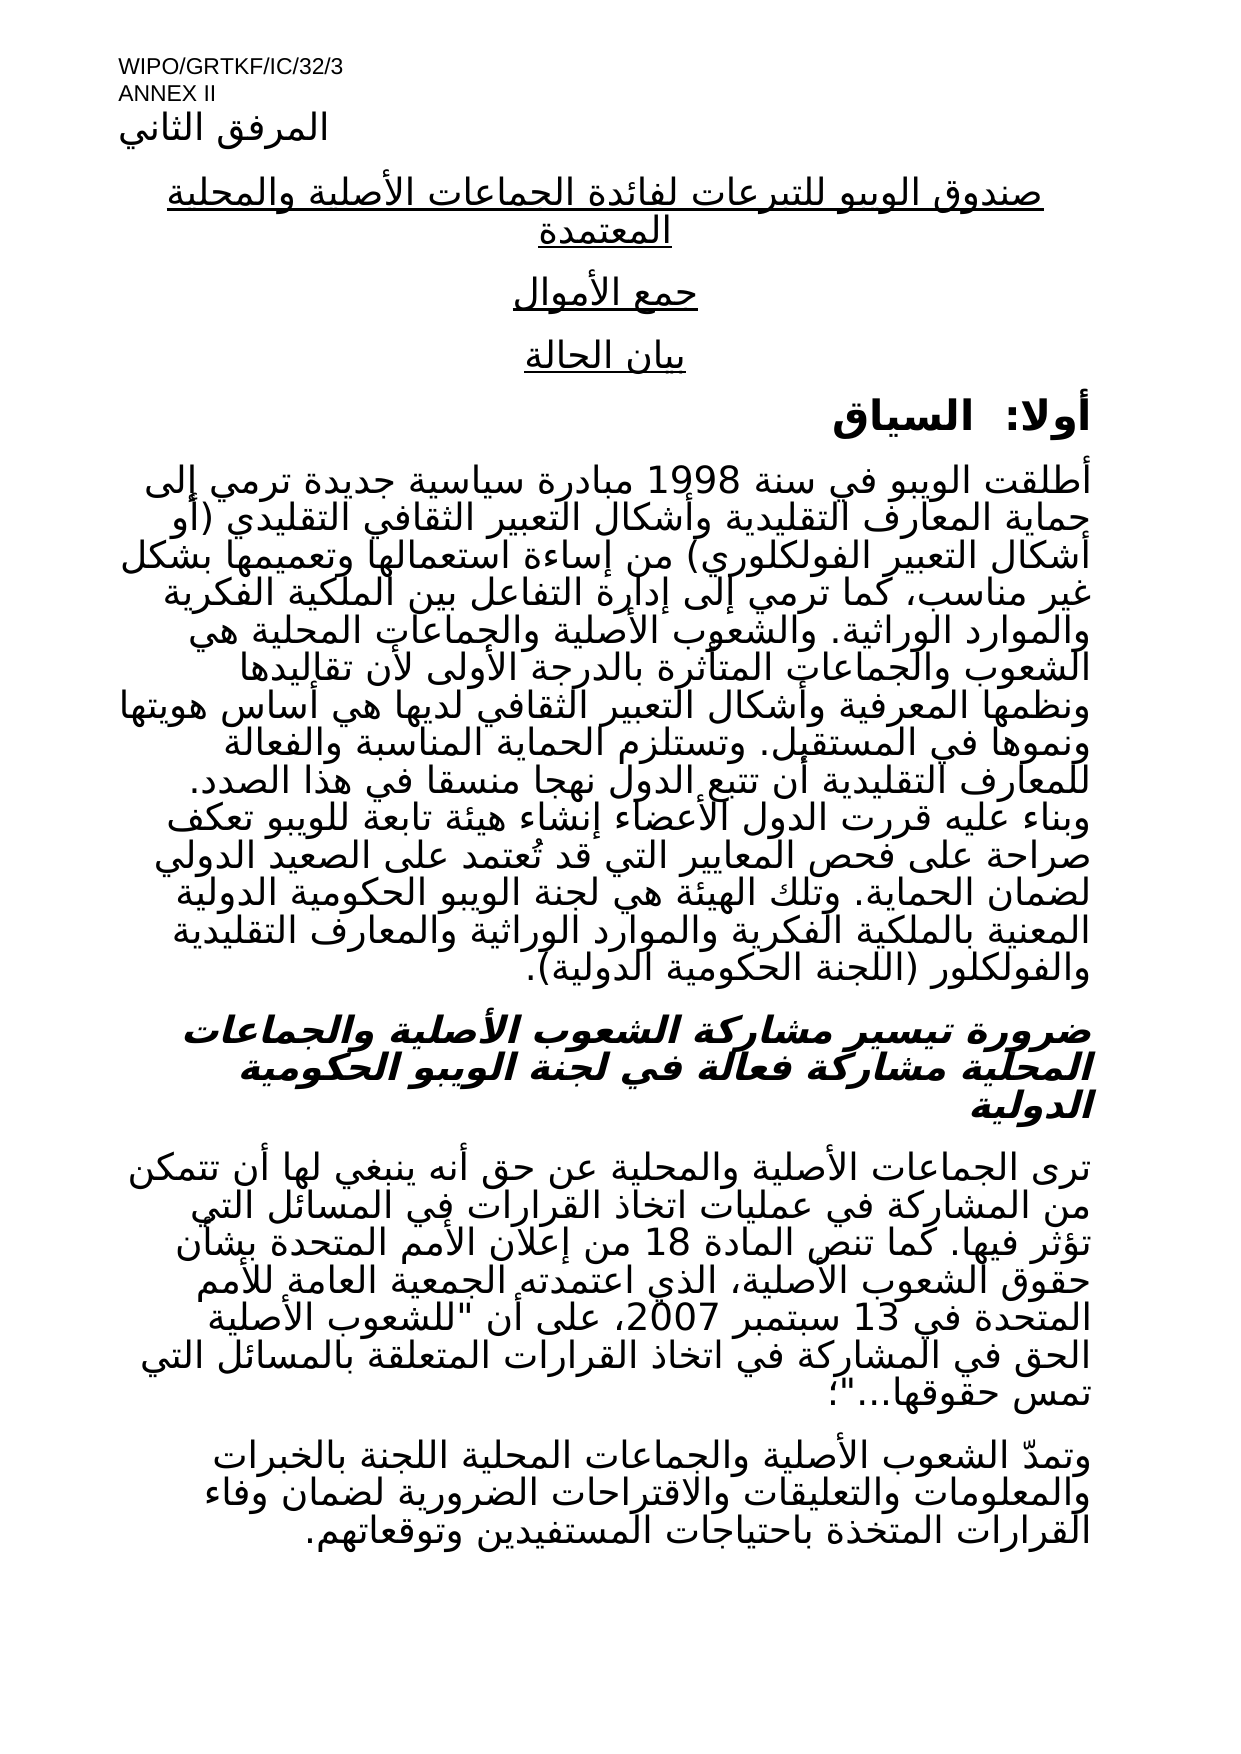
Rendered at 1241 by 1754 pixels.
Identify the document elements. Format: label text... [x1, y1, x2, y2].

text بيان الحالة [118, 338, 1092, 376]
text صندوق الويبو للتبرعات لفائدة الجماعات الأصلية والمحلية المعتمدة [118, 176, 1092, 251]
text جمع الأموال [532, 276, 1092, 313]
text أولا: السياق [118, 401, 1092, 438]
text ترى الجماعات الأصلية والمحلية عن حق أنه ينبغي لها أن تتمكن من المشاركة في عمليات اتخاذ القرارات في المسائل التي تؤثر فيها. كما تنص المادة 18 من إعلان الأمم المتحدة بشأن حقوق الشعوب الأصلية، الذي اعتمدته الجمعية العامة للأمم المتحدة في 13 سبتمبر 2007، على أن "للشعوب الأصلية الحق في المشاركة في اتخاذ القرارات المتعلقة بالمسائل التي تمس حقوقها..."؛ [118, 1151, 1092, 1413]
text ضرورة تيسير مشاركة الشعوب الأصلية والجماعات المحلية مشاركة فعالة في لجنة الويبو الحكومية الدولية [118, 1013, 1092, 1126]
text وتمدّ الشعوب الأصلية والجماعات المحلية اللجنة بالخبرات والمعلومات والتعليقات والاقتراحات الضرورية لضمان وفاء القرارات المتخذة باحتياجات المستفيدين وتوقعاتهم. [118, 1438, 1092, 1551]
text أطلقت الويبو في سنة 1998 مبادرة سياسية جديدة ترمي إلى حماية المعارف التقليدية وأشكال التعبير الثقافي التقليدي (أو أشكال التعبير الفولكلوري) من إساءة استعمالها وتعميمها بشكل غير مناسب، كما ترمي إلى إدارة التفاعل بين الملكية الفكرية والموارد الوراثية. والشعوب الأصلية والجماعات المحلية هي الشعوب والجماعات المتأثرة بالدرجة الأولى لأن تقاليدها ونظمها المعرفية وأشكال التعبير الثقافي لديها هي أساس هويتها ونموها في المستقبل. وتستلزم الحماية المناسبة والفعالة للمعارف التقليدية أن تتبع الدول نهجا منسقا في هذا الصدد. وبناء عليه قررت الدول الأعضاء إنشاء هيئة تابعة للويبو تعكف صراحة على فحص المعايير التي قد تُعتمد على الصعيد الدولي لضمان الحماية. وتلك الهيئة هي لجنة الويبو الحكومية الدولية المعنية بالملكية الفكرية والموارد الوراثية والمعارف التقليدية والفولكلور (اللجنة الحكومية الدولية). [118, 463, 1092, 988]
text جمع الأموال [118, 276, 548, 313]
